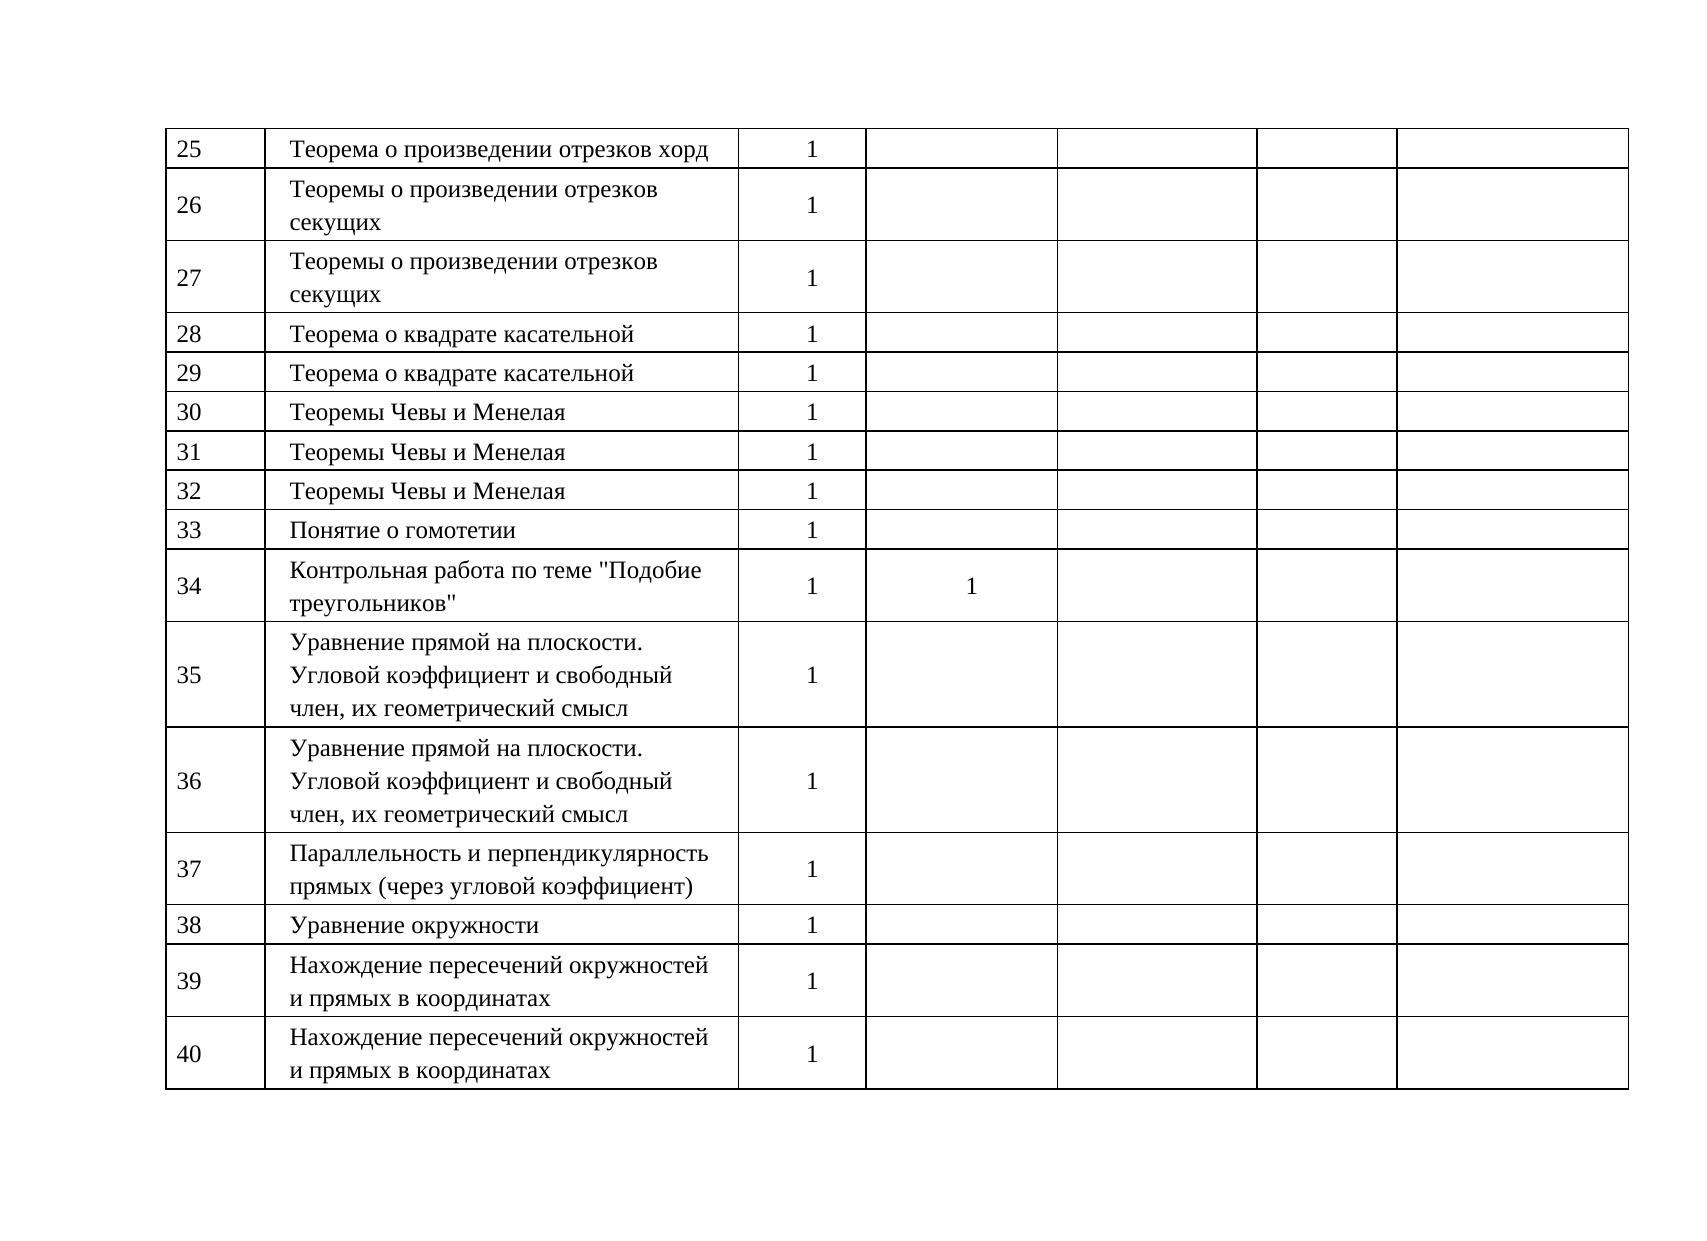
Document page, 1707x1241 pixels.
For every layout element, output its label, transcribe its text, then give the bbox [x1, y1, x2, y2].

table_cell Уравнение окружности [266, 905, 738, 943]
table_cell [1398, 833, 1628, 904]
table_cell [1258, 313, 1396, 351]
table_cell [1398, 1017, 1628, 1088]
table_cell [1398, 728, 1628, 831]
table_cell [867, 728, 1057, 831]
table_cell [1058, 550, 1256, 621]
table_cell 1 [739, 1017, 865, 1088]
table_cell Теоремы о произведении отрезков секущих [266, 241, 738, 312]
table_cell 1 [739, 622, 865, 726]
table_cell 1 [739, 313, 865, 351]
table_cell [867, 313, 1057, 351]
table_cell [1258, 728, 1396, 831]
table_cell [1258, 510, 1396, 548]
table_cell [867, 833, 1057, 904]
table_cell Понятие о гомотетии [266, 510, 738, 548]
table_cell 1 [739, 241, 865, 312]
table_cell 1 [739, 728, 865, 831]
table_cell Теорема о квадрате касательной [266, 313, 738, 351]
table_cell [1398, 622, 1628, 726]
table_cell [1398, 392, 1628, 430]
table_cell 1 [739, 550, 865, 621]
table_cell Уравнение прямой на плоскости. Угловой коэффициент и свободный член, их геометрический смысл [266, 728, 738, 831]
table_cell 1 [739, 392, 865, 430]
table_cell 33 [167, 510, 264, 548]
table_cell Теоремы о произведении отрезков секущих [266, 169, 738, 239]
table_cell 1 [739, 833, 865, 904]
table_cell [1398, 313, 1628, 351]
table_cell [1058, 728, 1256, 831]
table_cell [1398, 905, 1628, 943]
table_cell 25 [167, 129, 264, 167]
table_cell [1058, 905, 1256, 943]
table_cell [1398, 471, 1628, 509]
table_cell [1258, 241, 1396, 312]
table_cell 1 [739, 905, 865, 943]
table_cell [1058, 622, 1256, 726]
table_cell 38 [167, 905, 264, 943]
table_cell [1258, 353, 1396, 391]
table_cell [867, 432, 1057, 469]
table_cell [1058, 833, 1256, 904]
table_cell 35 [167, 622, 264, 726]
table_cell [1058, 392, 1256, 430]
table_cell [1058, 432, 1256, 469]
table_cell 26 [167, 169, 264, 239]
table_cell Теоремы Чевы и Менелая [266, 471, 738, 509]
table_cell [1258, 169, 1396, 239]
table_cell 1 [739, 471, 865, 509]
table_cell 1 [739, 129, 865, 167]
table_cell [1058, 1017, 1256, 1088]
table_cell [1398, 169, 1628, 239]
table_cell Нахождение пересечений окружностей и прямых в координатах [266, 945, 738, 1016]
table_cell [1258, 129, 1396, 167]
table_cell 1 [867, 550, 1057, 621]
table_cell [1258, 833, 1396, 904]
table_cell [1058, 945, 1256, 1016]
table_cell 34 [167, 550, 264, 621]
table_cell [1058, 353, 1256, 391]
table_cell [867, 510, 1057, 548]
table_cell Параллельность и перпендикулярность прямых (через угловой коэффициент) [266, 833, 738, 904]
table_cell [1258, 1017, 1396, 1088]
table_cell Контрольная работа по теме "Подобие треугольников" [266, 550, 738, 621]
table_cell 29 [167, 353, 264, 391]
table_cell Теоремы Чевы и Менелая [266, 392, 738, 430]
table_cell Теоремы Чевы и Менелая [266, 432, 738, 469]
table_cell [867, 905, 1057, 943]
table_cell 27 [167, 241, 264, 312]
table_cell 30 [167, 392, 264, 430]
table_cell [1398, 432, 1628, 469]
table_cell [1258, 945, 1396, 1016]
table_cell [867, 353, 1057, 391]
table_cell [1398, 945, 1628, 1016]
table_cell [867, 392, 1057, 430]
table_cell 40 [167, 1017, 264, 1088]
table_cell 37 [167, 833, 264, 904]
table_cell [1058, 471, 1256, 509]
table_cell [1398, 353, 1628, 391]
table_cell [1058, 510, 1256, 548]
table_cell 1 [739, 945, 865, 1016]
table_cell 1 [739, 353, 865, 391]
table_cell 1 [739, 510, 865, 548]
table_cell 32 [167, 471, 264, 509]
table_cell [1258, 622, 1396, 726]
table_cell [867, 169, 1057, 239]
table_cell [867, 1017, 1057, 1088]
table_cell 39 [167, 945, 264, 1016]
table_cell [1058, 169, 1256, 239]
table_cell [1398, 550, 1628, 621]
table_cell Теорема о квадрате касательной [266, 353, 738, 391]
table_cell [266, 129, 738, 167]
table_cell 28 [167, 313, 264, 351]
table_cell 1 [739, 432, 865, 469]
table_cell [1398, 241, 1628, 312]
table_cell [1258, 432, 1396, 469]
table_cell [1058, 313, 1256, 351]
table_cell [867, 945, 1057, 1016]
table_cell [1258, 471, 1396, 509]
table_cell [1058, 241, 1256, 312]
table_cell [1398, 129, 1628, 167]
table_cell [867, 129, 1057, 167]
table_cell [1398, 510, 1628, 548]
table_cell 31 [167, 432, 264, 469]
table_cell Уравнение прямой на плоскости. Угловой коэффициент и свободный член, их геометрический смысл [266, 622, 738, 726]
table_cell Нахождение пересечений окружностей и прямых в координатах [266, 1017, 738, 1088]
table_cell [1058, 129, 1256, 167]
table_cell 1 [739, 169, 865, 239]
table_cell [867, 241, 1057, 312]
table_cell [1258, 905, 1396, 943]
table_cell [1258, 550, 1396, 621]
table_cell [1258, 392, 1396, 430]
table_cell 36 [167, 728, 264, 831]
table_cell [867, 471, 1057, 509]
table_cell [867, 622, 1057, 726]
